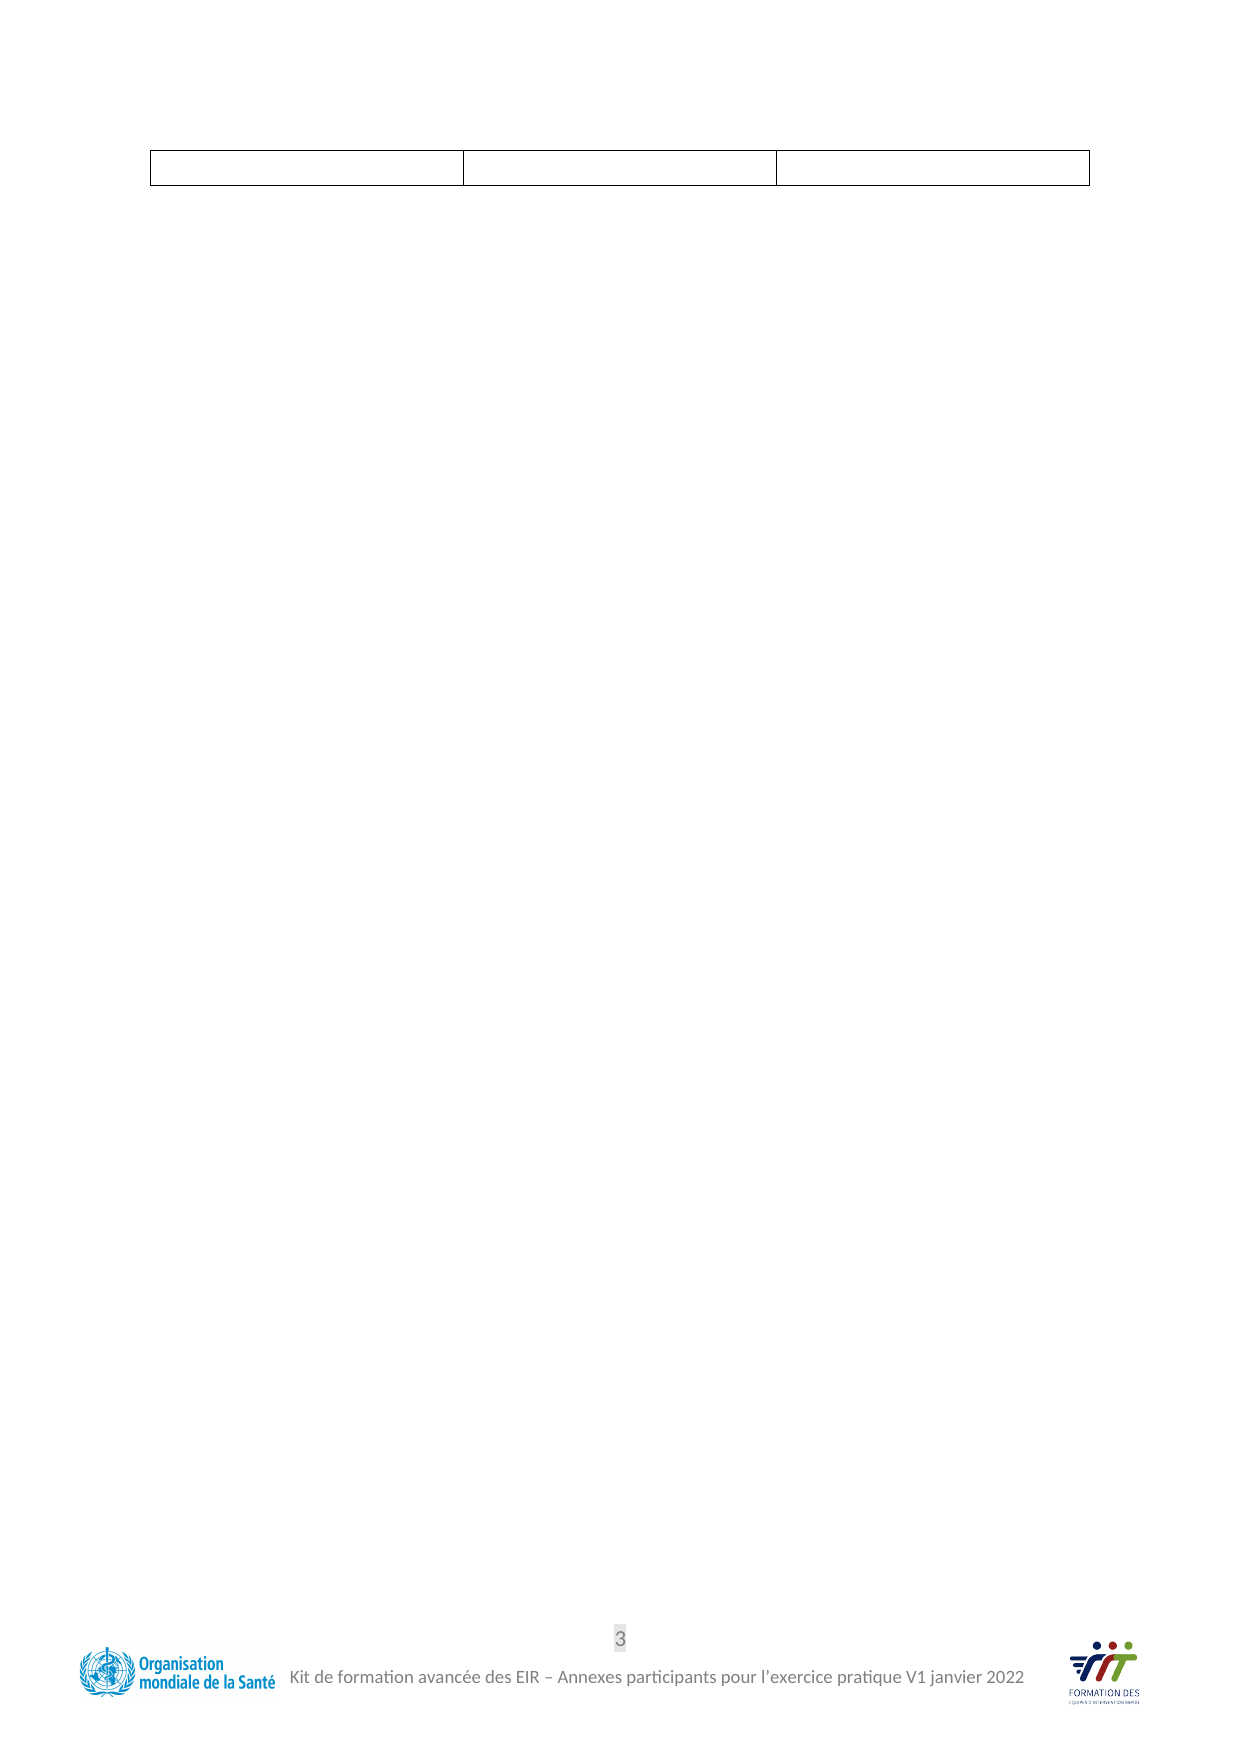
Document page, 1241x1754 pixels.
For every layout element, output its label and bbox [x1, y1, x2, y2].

table_cell [777, 151, 1089, 185]
picture [1069, 1641, 1140, 1705]
picture [79, 1647, 275, 1697]
table_cell [151, 151, 463, 185]
table_cell [464, 151, 776, 185]
